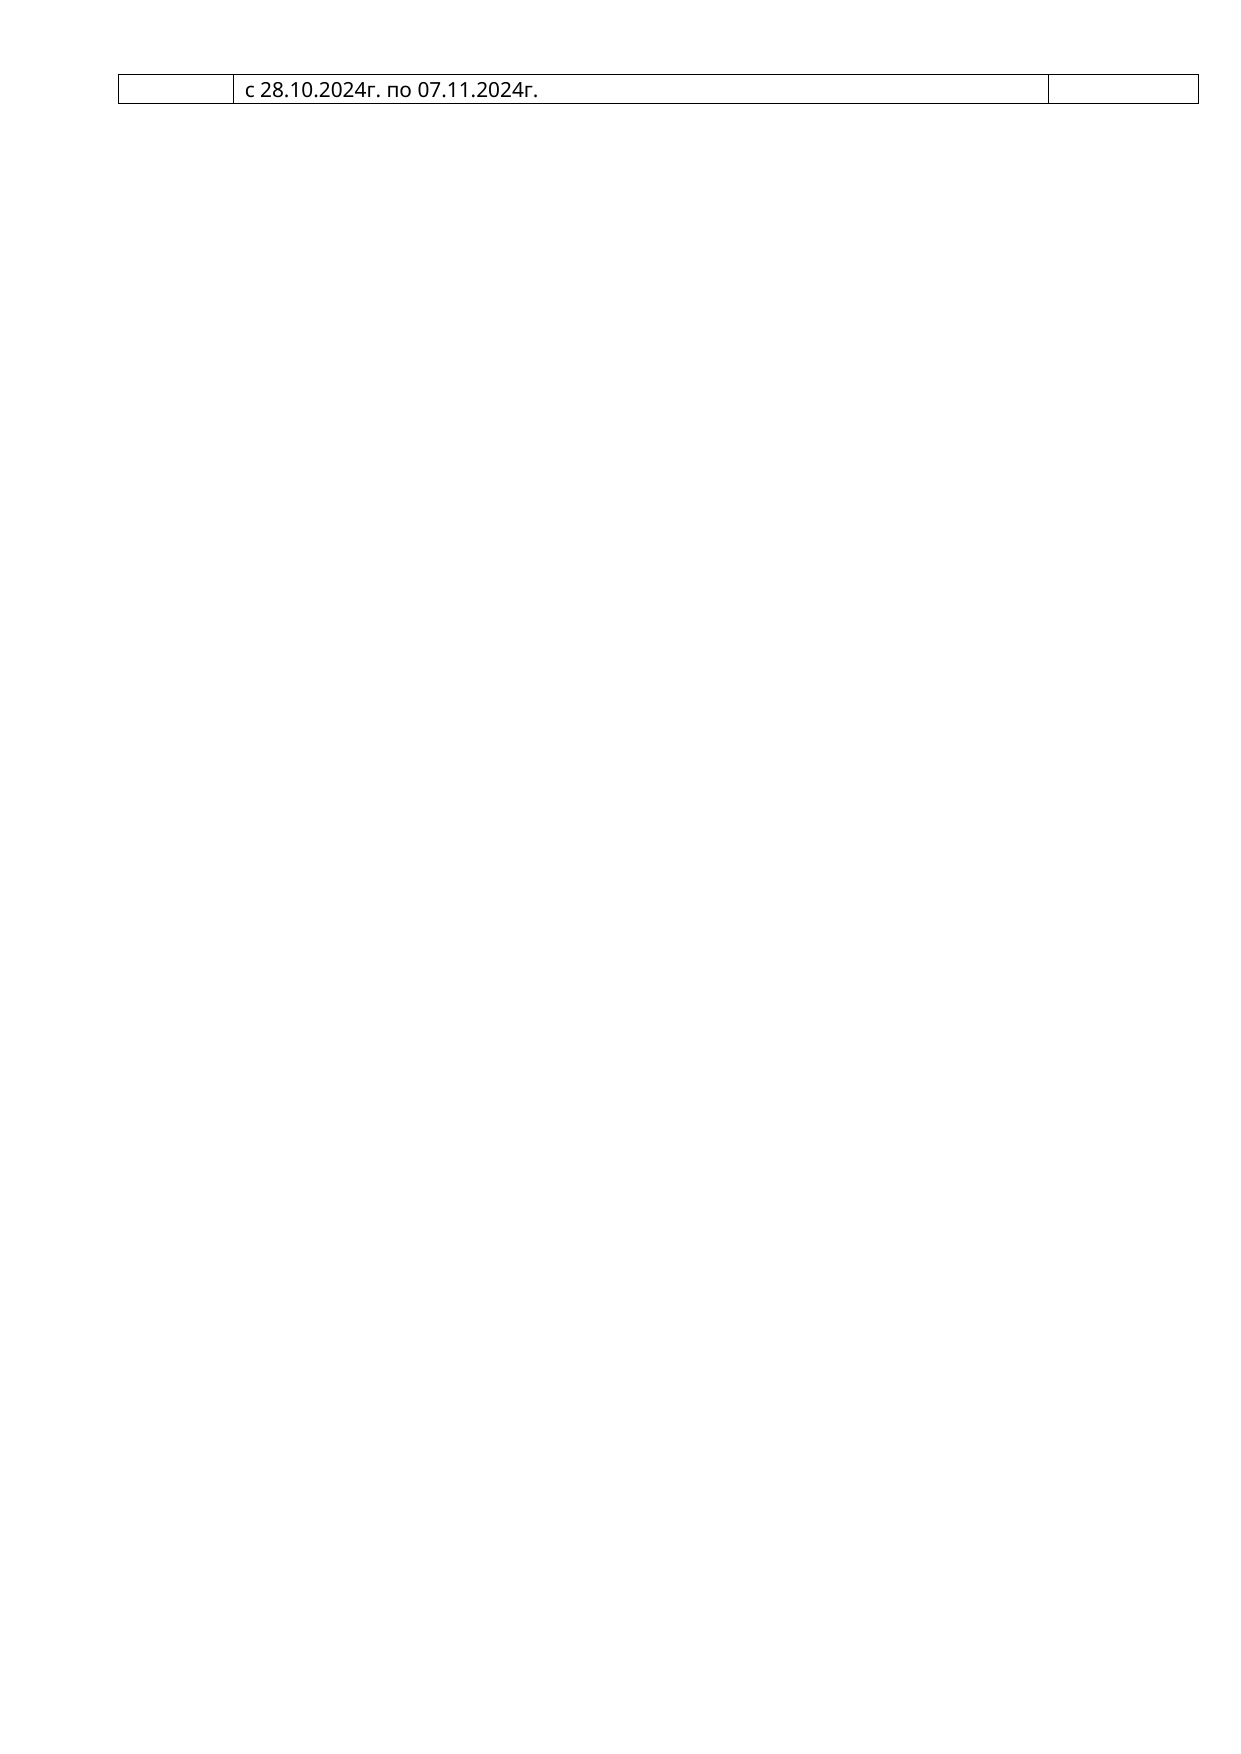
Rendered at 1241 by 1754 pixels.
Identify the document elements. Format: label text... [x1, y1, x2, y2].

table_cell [234, 75, 1048, 103]
table_cell [119, 75, 233, 103]
table_cell 4.3 [1049, 75, 1198, 103]
